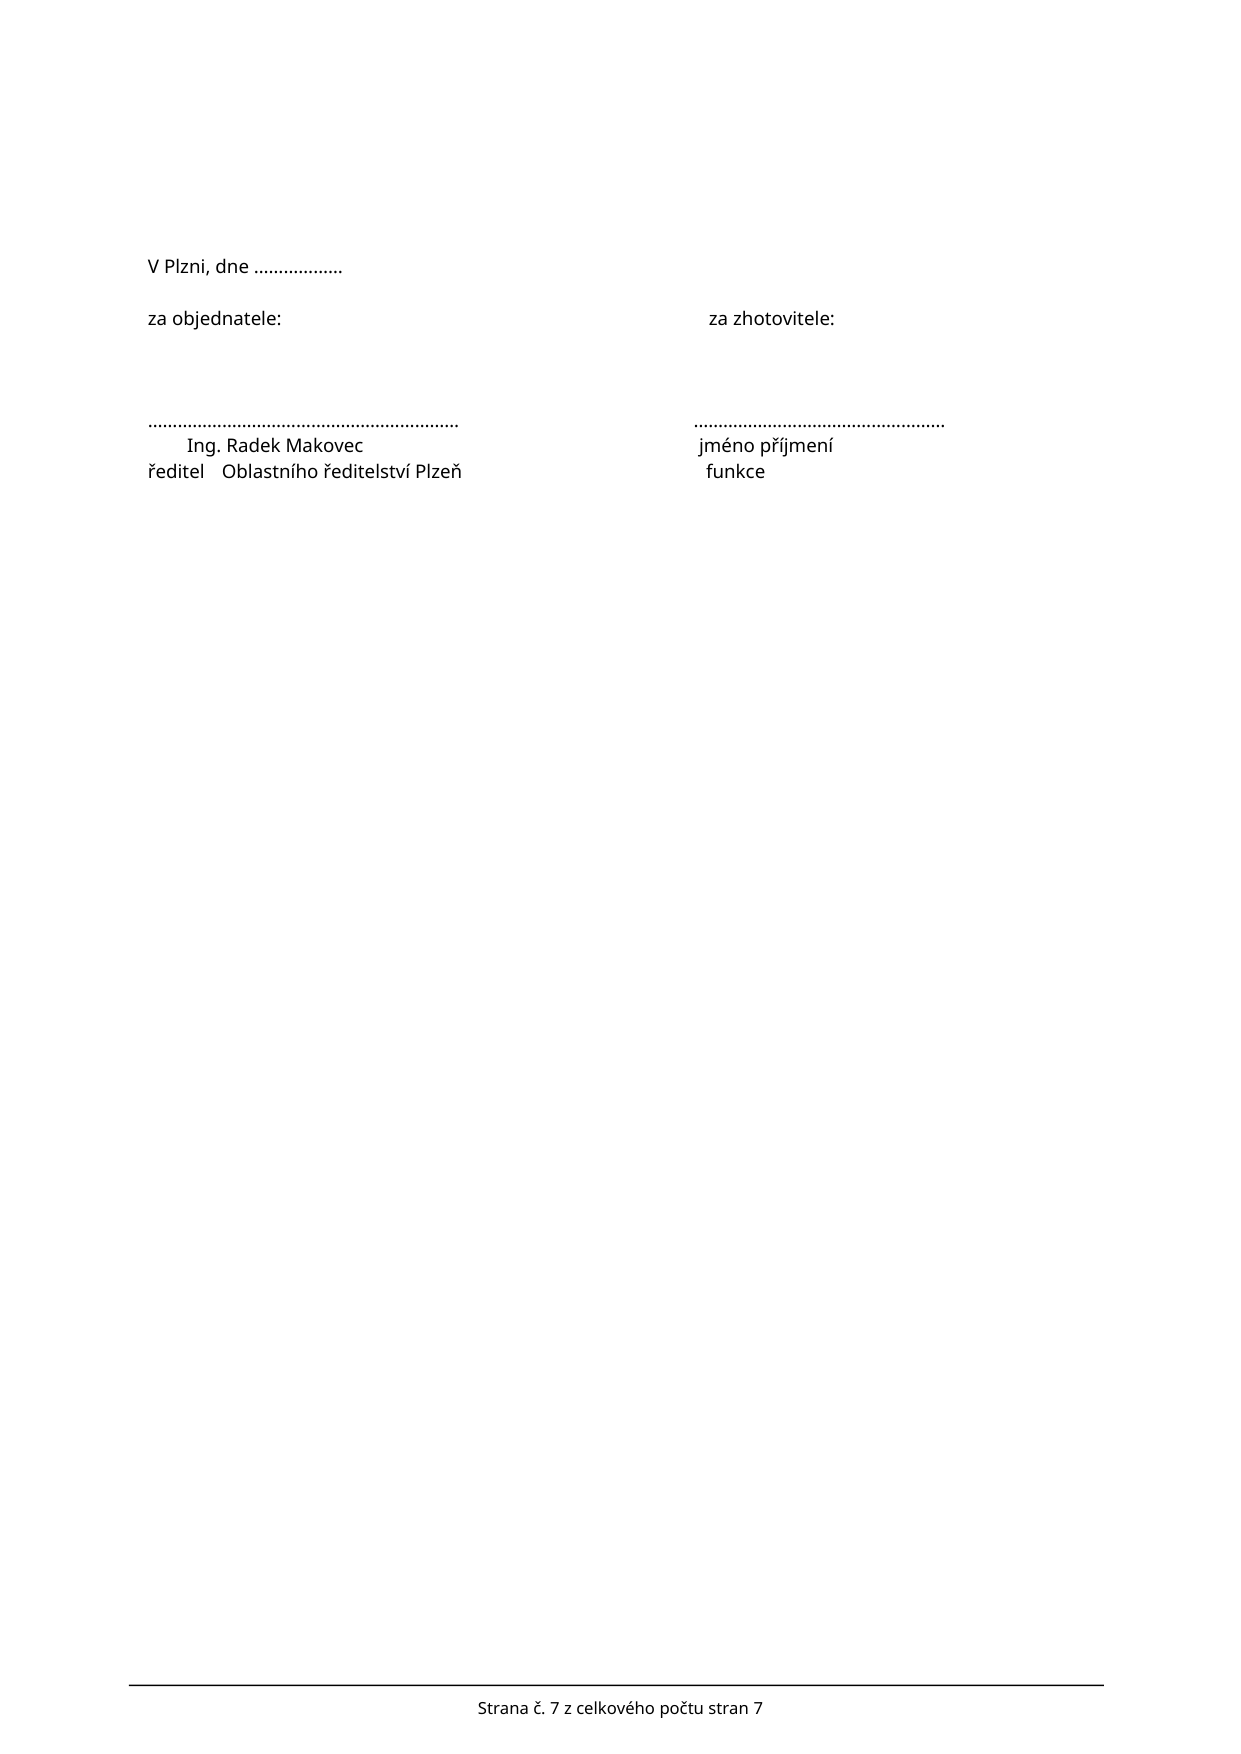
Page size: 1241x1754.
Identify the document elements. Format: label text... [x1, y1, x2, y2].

text za objednatele: za zhotovitele: [148, 305, 1092, 330]
text ……………………………………………………… …………………………………………… [148, 407, 1092, 432]
text ředitel Oblastního ředitelství Plzeň funkce [148, 458, 1092, 483]
text V Plzni, dne ……………… [148, 254, 1092, 279]
subtitle Ing. Radek Makovec jméno příjmení [148, 432, 1092, 458]
